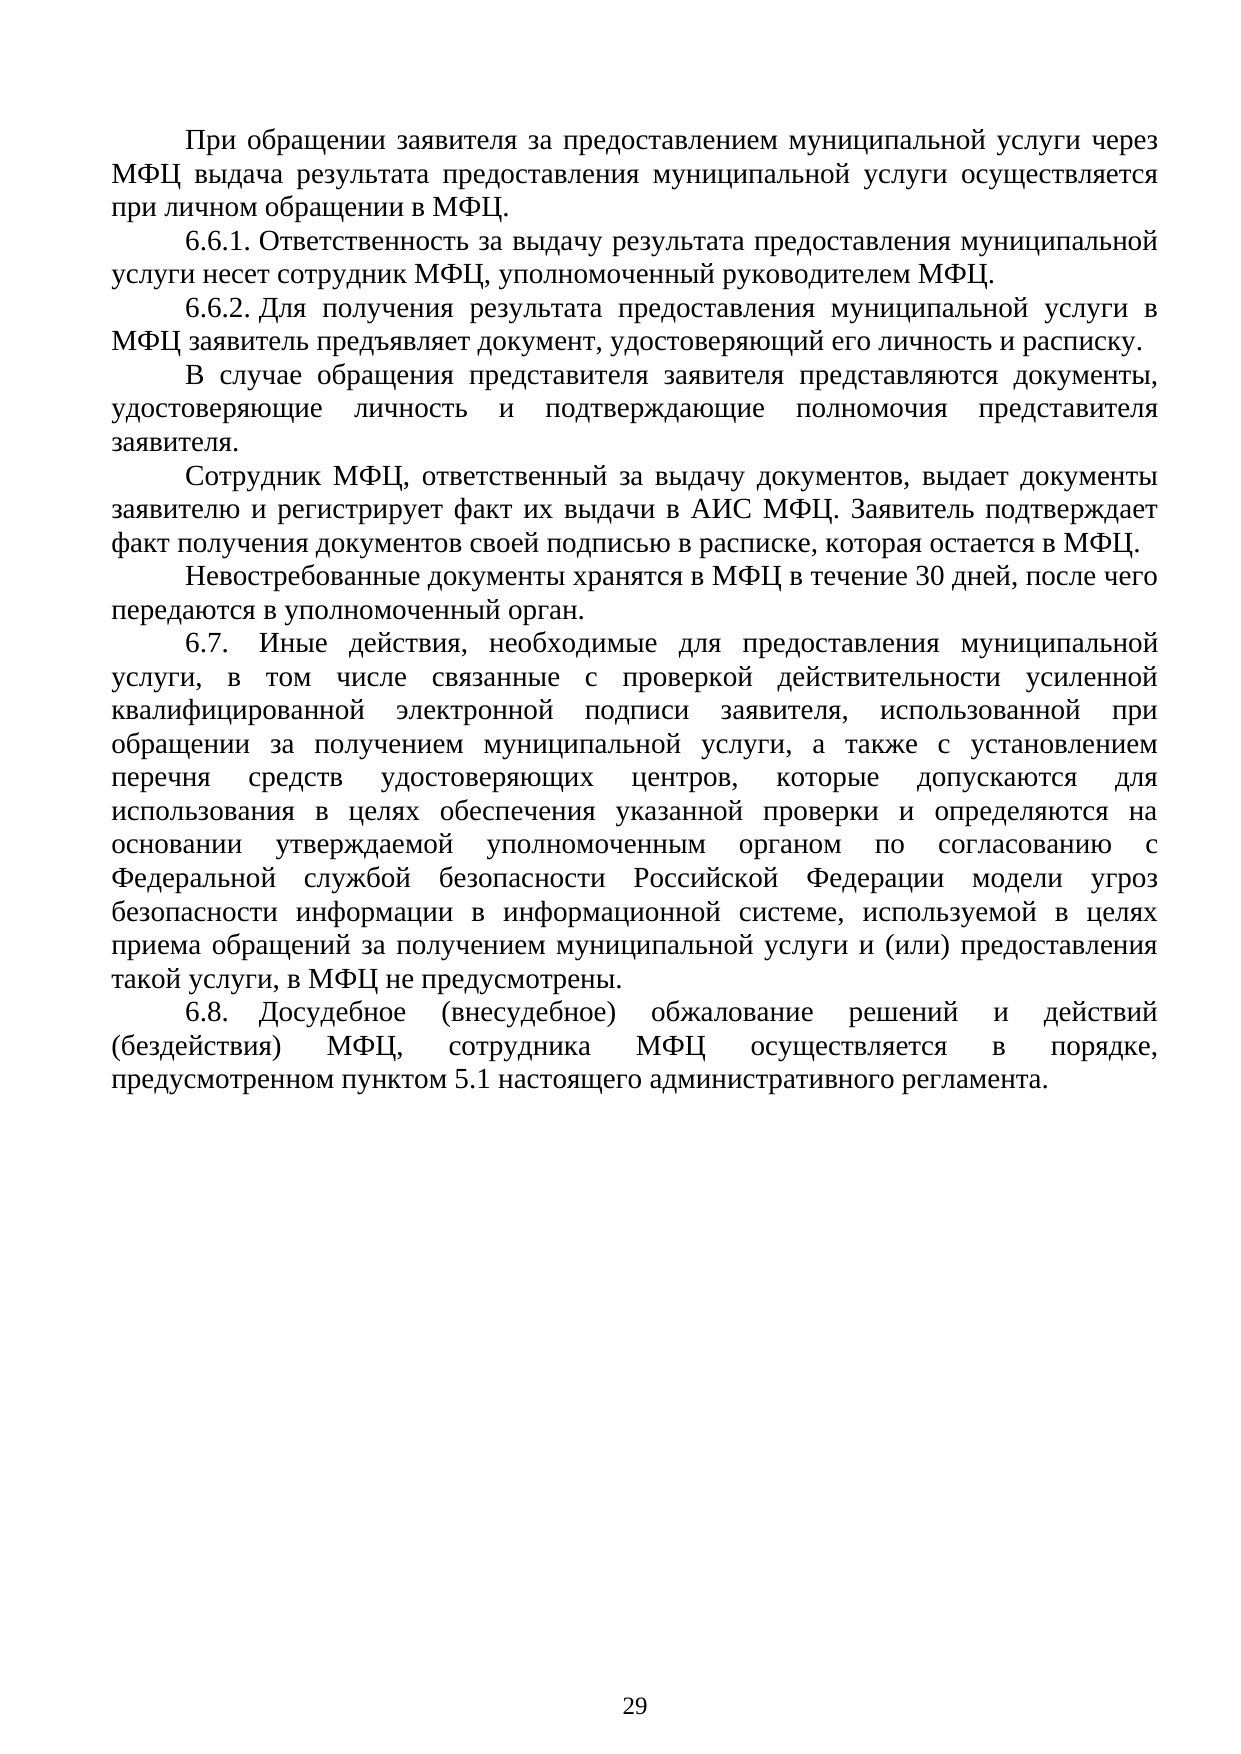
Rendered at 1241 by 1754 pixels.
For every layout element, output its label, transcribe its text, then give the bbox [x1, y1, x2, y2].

text Невостребованные документы хранятся в МФЦ в течение 30 дней, после чего передаются в уполномоченный орган. [111, 558, 1159, 625]
text При обращении заявителя за предоставлением муниципальной услуги через МФЦ выдача результата предоставления муниципальной услуги осуществляется при личном обращении в МФЦ. [111, 122, 1159, 223]
text 6.6.2. Для получения результата предоставления муниципальной услуги в МФЦ заявитель предъявляет документ, удостоверяющий его личность и расписку. [111, 290, 1159, 357]
text 6.6.1. Ответственность за выдачу результата предоставления муниципальной услуги несет сотрудник МФЦ, уполномоченный руководителем МФЦ. [111, 223, 1159, 290]
text Сотрудник МФЦ, ответственный за выдачу документов, выдает документы заявителю и регистрирует факт их выдачи в АИС МФЦ. Заявитель подтверждает факт получения документов своей подписью в расписке, которая остается в МФЦ. [111, 458, 1159, 558]
text 6.7. Иные действия, необходимые для предоставления муниципальной услуги, в том числе связанные с проверкой действительности усиленной квалифицированной электронной подписи заявителя, использованной при обращении за получением муниципальной услуги, а также с установлением перечня средств удостоверяющих центров, которые допускаются для использования в целях обеспечения указанной проверки и определяются на основании утверждаемой уполномоченным органом по согласованию с Федеральной службой безопасности Российской Федерации модели угроз безопасности информации в информационной системе, используемой в целях приема обращений за получением муниципальной услуги и (или) предоставления такой услуги, в МФЦ не предусмотрены. [111, 625, 1159, 994]
text В случае обращения представителя заявителя представляются документы, удостоверяющие личность и подтверждающие полномочия представителя заявителя. [111, 357, 1159, 458]
text 6.8. Досудебное (внесудебное) обжалование решений и действий (бездействия) МФЦ, сотрудника МФЦ осуществляется в порядке, предусмотренном пунктом 5.1 настоящего административного регламента. [111, 994, 1159, 1095]
